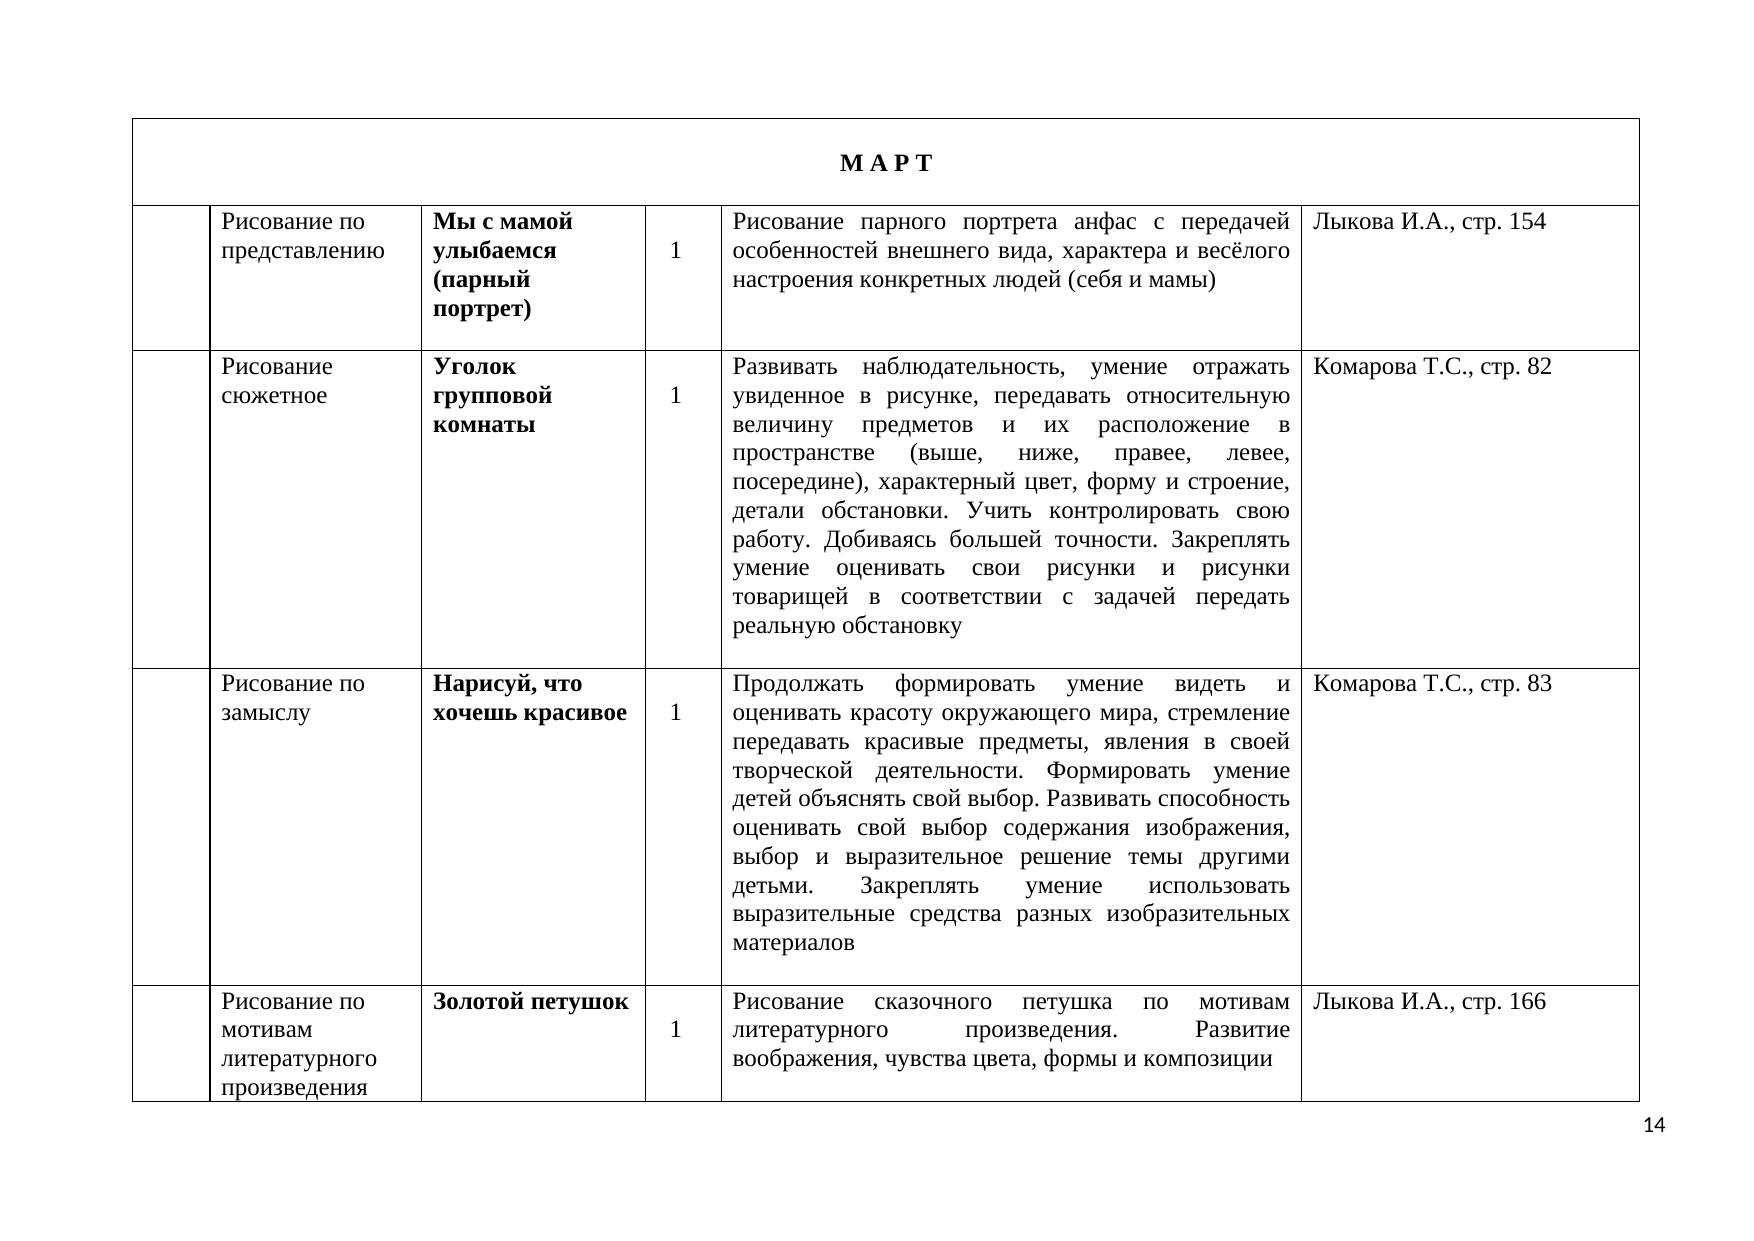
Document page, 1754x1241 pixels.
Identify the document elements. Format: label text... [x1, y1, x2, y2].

table_cell [133, 986, 209, 1101]
table_cell Мы с мамой улыбаемся (парный портрет) [422, 206, 645, 350]
table_cell Уголок групповой комнаты [422, 351, 645, 667]
table_cell 1 [646, 206, 721, 350]
table_cell Рисование по мотивам литературного произведения [211, 986, 421, 1101]
table_cell 1 [646, 351, 721, 667]
table_cell Лыкова И.А., стр. 154 [1302, 206, 1639, 350]
table_cell [133, 206, 209, 350]
table_cell Рисование сказочного петушка по мотивам литературного произведения. Развитие воображения, чувства цвета, формы и композиции [722, 986, 1301, 1101]
table_cell Золотой петушок [422, 986, 645, 1101]
table_cell 1 [646, 986, 721, 1101]
table_cell Рисование парного портрета анфас с передачей особенностей внешнего вида, характера и весёлого настроения конкретных людей (себя и мамы) [722, 206, 1301, 350]
table_cell Рисование по замыслу [211, 669, 421, 985]
table_cell Продолжать формировать умение видеть и оценивать красоту окружающего мира, стремление передавать красивые предметы, явления в своей творческой деятельности. Формировать умение детей объяснять свой выбор. Развивать способность оценивать свой выбор содержания изображения, выбор и выразительное решение темы другими детьми. Закреплять умение использовать выразительные средства разных изобразительных материалов [722, 669, 1301, 985]
table_cell Комарова Т.С., стр. 83 [1302, 669, 1639, 985]
table_cell Рисование сюжетное [211, 351, 421, 667]
table_cell Комарова Т.С., стр. 82 [1302, 351, 1639, 667]
table_cell [133, 669, 209, 985]
table_cell М А Р Т [133, 119, 1639, 205]
table_cell Рисование по представлению [211, 206, 421, 350]
table_cell Развивать наблюдательность, умение отражать увиденное в рисунке, передавать относительную величину предметов и их расположение в пространстве (выше, ниже, правее, левее, посередине), характерный цвет, форму и строение, детали обстановки. Учить контролировать свою работу. Добиваясь большей точности. Закреплять умение оценивать свои рисунки и рисунки товарищей в соответствии с задачей передать реальную обстановку [722, 351, 1301, 667]
table_cell [133, 351, 209, 667]
table_cell Нарисуй, что хочешь красивое [422, 669, 645, 985]
table_cell Лыкова И.А., стр. 166 [1302, 986, 1639, 1101]
table_cell 1 [646, 669, 721, 985]
